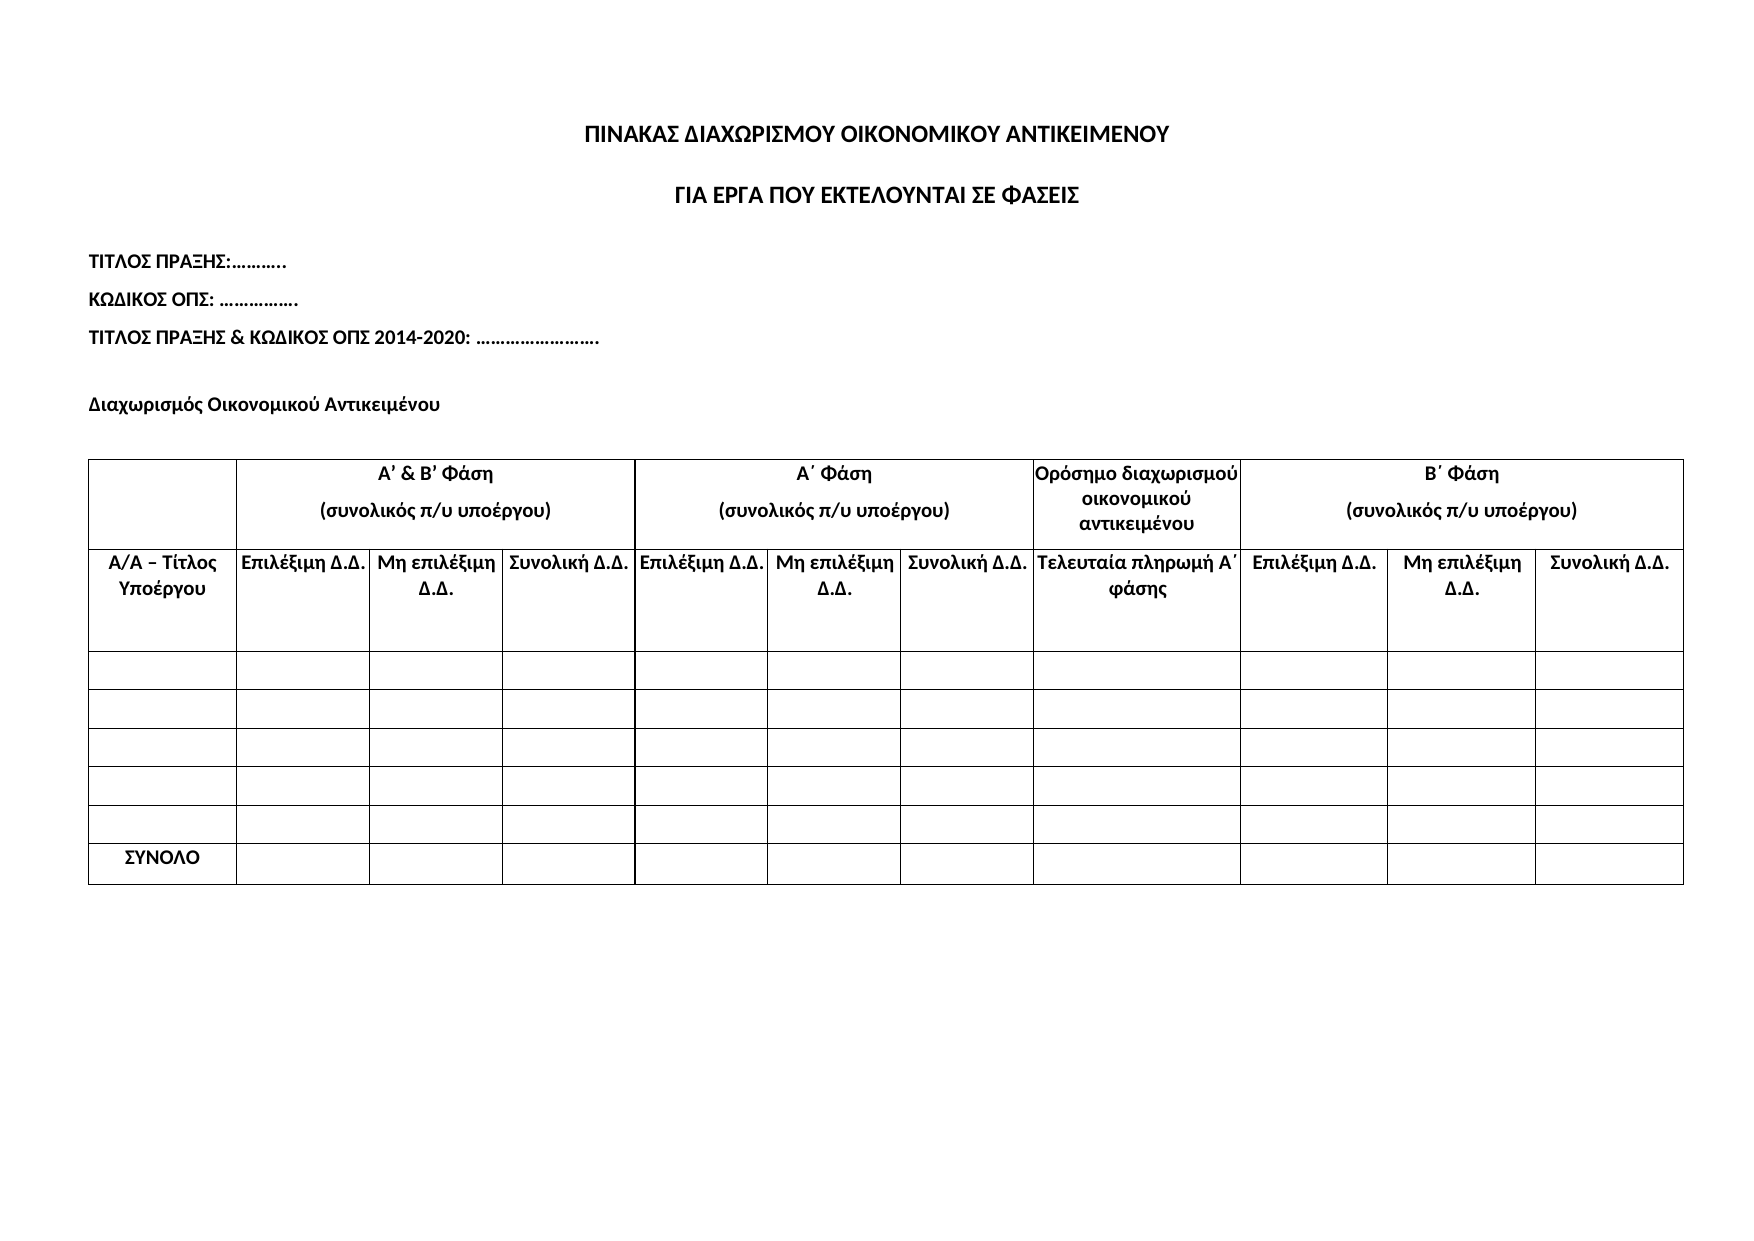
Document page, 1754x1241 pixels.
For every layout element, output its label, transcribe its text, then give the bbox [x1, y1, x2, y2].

table_cell ΣΥΝΟΛΟ [89, 844, 236, 884]
table_cell [636, 844, 767, 884]
table_cell [636, 690, 767, 728]
table_cell [370, 806, 502, 843]
table_cell [1034, 767, 1240, 804]
table_cell [636, 767, 767, 804]
table_cell [370, 844, 502, 884]
table_cell [89, 806, 236, 843]
table_cell [901, 652, 1033, 689]
table_cell [503, 690, 634, 728]
table_cell [237, 767, 369, 804]
table_cell [237, 844, 369, 884]
table_cell [89, 652, 236, 689]
table_cell [901, 729, 1033, 766]
table_cell [1241, 806, 1387, 843]
table_cell [237, 652, 369, 689]
table_cell [1034, 844, 1240, 884]
table_cell [768, 844, 900, 884]
table_header Α’ & Β’ Φάση (συνολικός π/υ υποέργου) [237, 460, 634, 548]
table_cell [1536, 844, 1683, 884]
table_cell [1388, 806, 1535, 843]
table_cell Συνολική Δ.Δ. [1536, 550, 1683, 651]
table_cell [89, 767, 236, 804]
table_cell [1388, 844, 1535, 884]
table_cell [768, 729, 900, 766]
table_cell [768, 690, 900, 728]
table_cell [1388, 652, 1535, 689]
table_cell [1536, 729, 1683, 766]
text ΤΙΤΛΟΣ ΠΡΑΞΗΣ & ΚΩΔΙΚΟΣ ΟΠΣ 2014-2020: ……………………. [88, 324, 1636, 349]
table_cell Συνολική Δ.Δ. [901, 550, 1033, 651]
text ΚΩΔΙΚΟΣ ΟΠΣ: ……………. [88, 286, 1636, 311]
table_cell [503, 844, 634, 884]
table_cell [1388, 767, 1535, 804]
table_cell [1536, 652, 1683, 689]
table_cell [1241, 767, 1387, 804]
table_cell Επιλέξιμη Δ.Δ. [636, 550, 767, 651]
table_cell [1034, 806, 1240, 843]
table_header [89, 460, 236, 548]
table_header Ορόσημο διαχωρισμού οικονομικού αντικειμένου [1034, 460, 1240, 548]
table_cell [1388, 690, 1535, 728]
table_cell [768, 806, 900, 843]
table_header Β΄ Φάση (συνολικός π/υ υποέργου) [1241, 460, 1683, 548]
table_cell [636, 806, 767, 843]
table_cell [1034, 690, 1240, 728]
table_cell [901, 690, 1033, 728]
table_cell [901, 844, 1033, 884]
table_cell Συνολική Δ.Δ. [503, 550, 634, 651]
table_cell [1241, 690, 1387, 728]
table_cell [768, 652, 900, 689]
table_cell [636, 729, 767, 766]
table_cell [370, 767, 502, 804]
table_cell Τελευταία πληρωμή Α΄ φάσης [1034, 550, 1240, 651]
text ΓΙΑ ΕΡΓΑ ΠΟΥ ΕΚΤΕΛΟΥΝΤΑΙ ΣΕ ΦΑΣΕΙΣ [118, 179, 1636, 210]
table_cell [237, 729, 369, 766]
table_cell [89, 690, 236, 728]
table_cell [89, 729, 236, 766]
table_cell [1388, 729, 1535, 766]
table_cell [370, 652, 502, 689]
table_header Α΄ Φάση (συνολικός π/υ υποέργου) [636, 460, 1033, 548]
table_cell Μη επιλέξιμη Δ.Δ. [768, 550, 900, 651]
text Διαχωρισμός Οικονομικού Αντικειμένου [88, 391, 1636, 417]
table_cell [237, 806, 369, 843]
table_cell [503, 767, 634, 804]
table_cell Επιλέξιμη Δ.Δ. [237, 550, 369, 651]
table_cell [503, 729, 634, 766]
table_cell Μη επιλέξιμη Δ.Δ. [370, 550, 502, 651]
table_cell Μη επιλέξιμη Δ.Δ. [1388, 550, 1535, 651]
table_cell [370, 729, 502, 766]
table_cell [1241, 844, 1387, 884]
table_cell [1536, 806, 1683, 843]
table_cell [370, 690, 502, 728]
table_cell [503, 806, 634, 843]
table_cell [1034, 729, 1240, 766]
table_cell [1536, 690, 1683, 728]
table_cell Α/Α – Τίτλος Υποέργου [89, 550, 236, 651]
table_cell [636, 652, 767, 689]
table_cell [901, 767, 1033, 804]
table_cell [768, 767, 900, 804]
table_cell Επιλέξιμη Δ.Δ. [1241, 550, 1387, 651]
table_cell [237, 690, 369, 728]
table_cell [1241, 652, 1387, 689]
table_cell [1536, 767, 1683, 804]
table_cell [503, 652, 634, 689]
text ΠΙΝΑΚΑΣ ΔΙΑΧΩΡΙΣΜΟΥ ΟΙΚΟΝΟΜΙΚΟΥ ΑΝΤΙΚΕΙΜΕΝΟΥ [118, 118, 1636, 149]
table_cell [901, 806, 1033, 843]
table_cell [1241, 729, 1387, 766]
table_cell [1034, 652, 1240, 689]
text ΤΙΤΛΟΣ ΠΡΑΞΗΣ:……….. [88, 248, 1636, 273]
